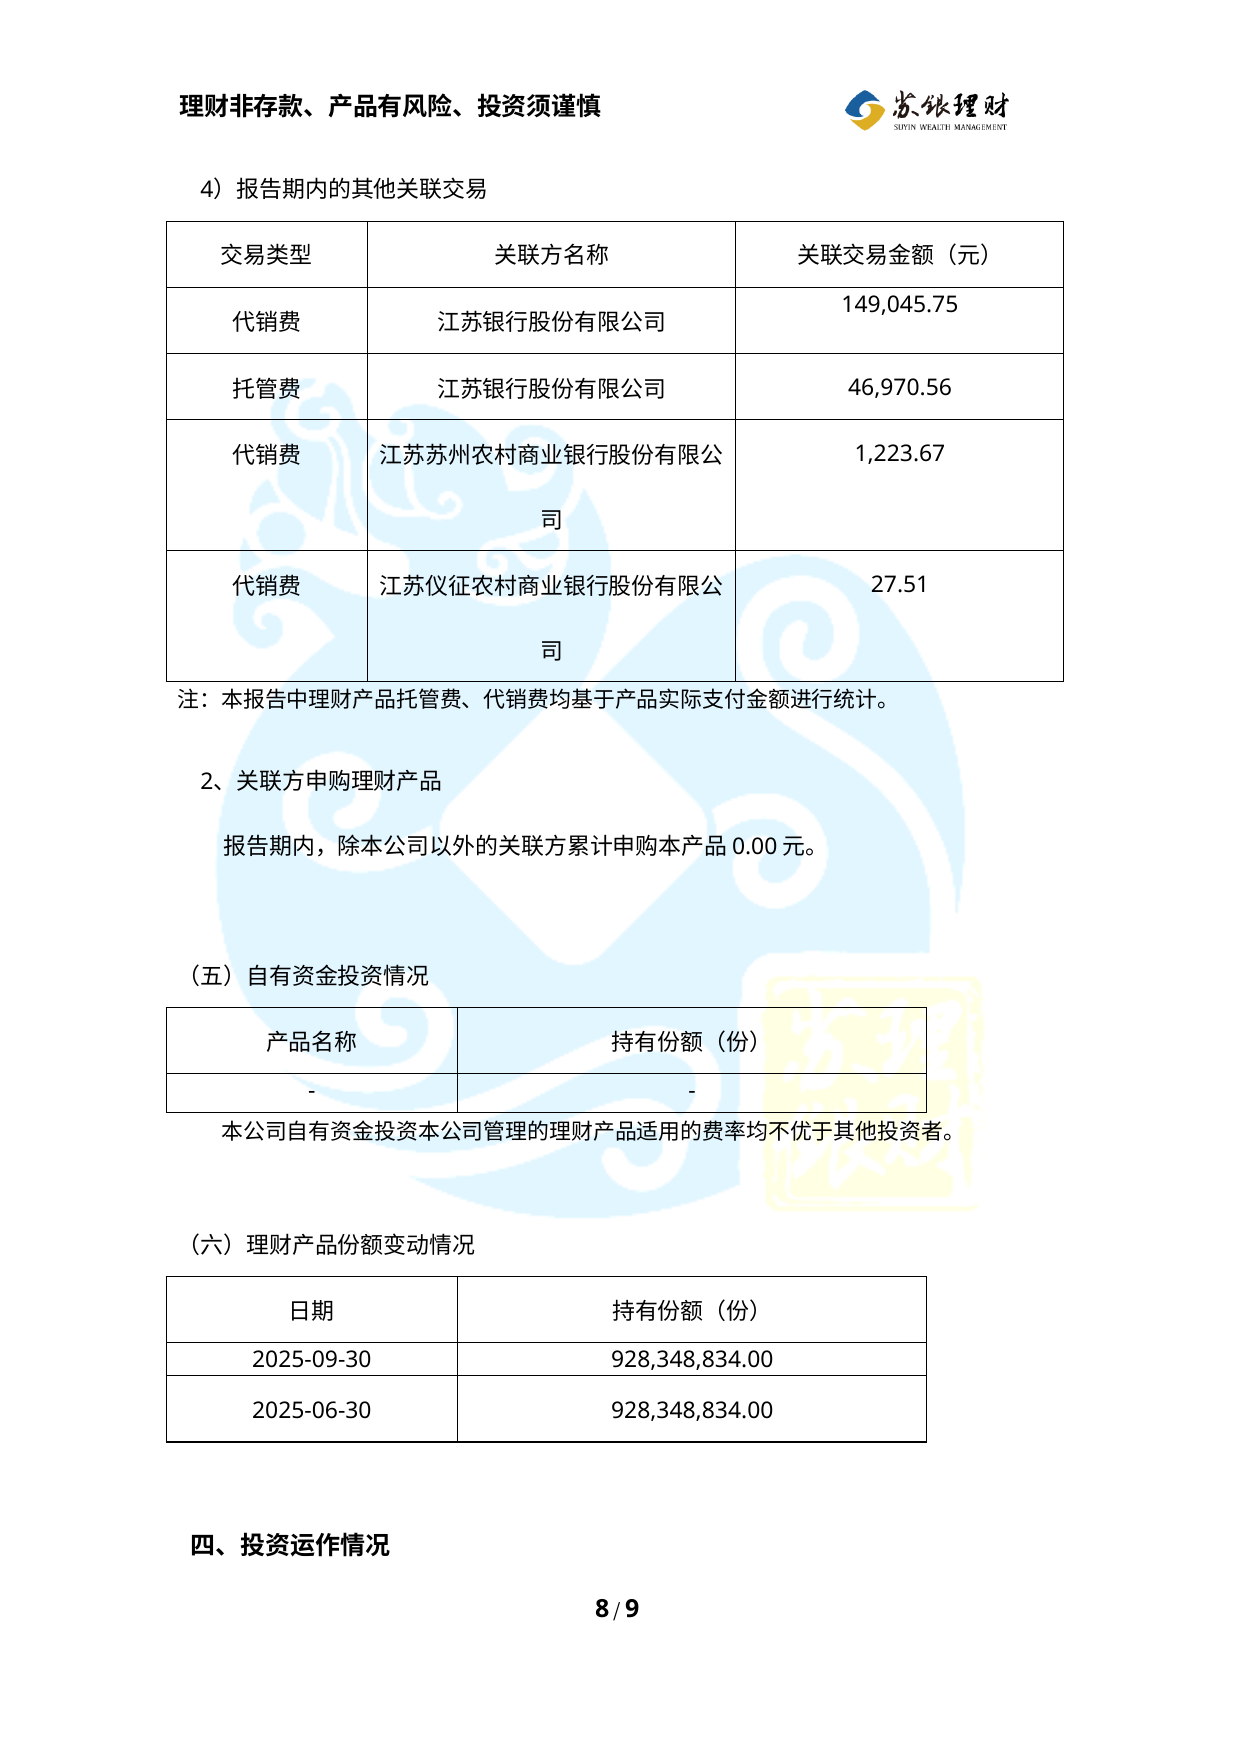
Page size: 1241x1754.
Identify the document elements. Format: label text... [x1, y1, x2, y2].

table_cell 928,348,834.00 [458, 1376, 926, 1441]
table_header 交易类型 [167, 222, 367, 287]
table_cell 149,045.75 [736, 288, 1063, 353]
table_cell - [167, 1074, 457, 1112]
table_header 持有份额（份） [458, 1008, 926, 1073]
text （六）理财产品份额变动情况 [177, 1211, 1053, 1276]
table_cell 代销费 [167, 288, 367, 353]
table_cell - [458, 1074, 926, 1112]
table_header 日期 [167, 1277, 457, 1342]
table_cell 托管费 [167, 354, 367, 419]
list 报告期内的其他关联交易 [177, 156, 1053, 221]
table_cell 代销费 [167, 420, 367, 550]
table_cell 1,223.67 [736, 420, 1063, 550]
text 报告期内，除本公司以外的关联方累计申购本产品0.00元。 [177, 812, 1053, 877]
table_cell 江苏苏州农村商业银行股份有限公司 [368, 420, 735, 550]
table_cell 46,970.56 [736, 354, 1063, 419]
subtitle 四、投资运作情况 [190, 1511, 1053, 1576]
text 本公司自有资金投资本公司管理的理财产品适用的费率均不优于其他投资者。 [177, 1113, 1053, 1146]
table_cell 27.51 [736, 551, 1063, 681]
table_cell 江苏仪征农村商业银行股份有限公司 [368, 551, 735, 681]
table_cell 928,348,834.00 [458, 1343, 926, 1375]
text （五）自有资金投资情况 [177, 942, 1053, 1007]
text 注：本报告中理财产品托管费、代销费均基于产品实际支付金额进行统计。 [177, 682, 1053, 714]
table_cell 2025-06-30 [167, 1376, 457, 1441]
table_cell 代销费 [167, 551, 367, 681]
table_cell 江苏银行股份有限公司 [368, 354, 735, 419]
table_header 关联交易金额（元） [736, 222, 1063, 287]
table_header 关联方名称 [368, 222, 735, 287]
table_header 持有份额（份） [458, 1277, 926, 1342]
table_cell 2025-09-30 [167, 1343, 457, 1375]
picture [820, 72, 1039, 143]
table_header 产品名称 [167, 1008, 457, 1073]
table_cell 江苏银行股份有限公司 [368, 288, 735, 353]
text 2、关联方申购理财产品 [177, 747, 1053, 812]
